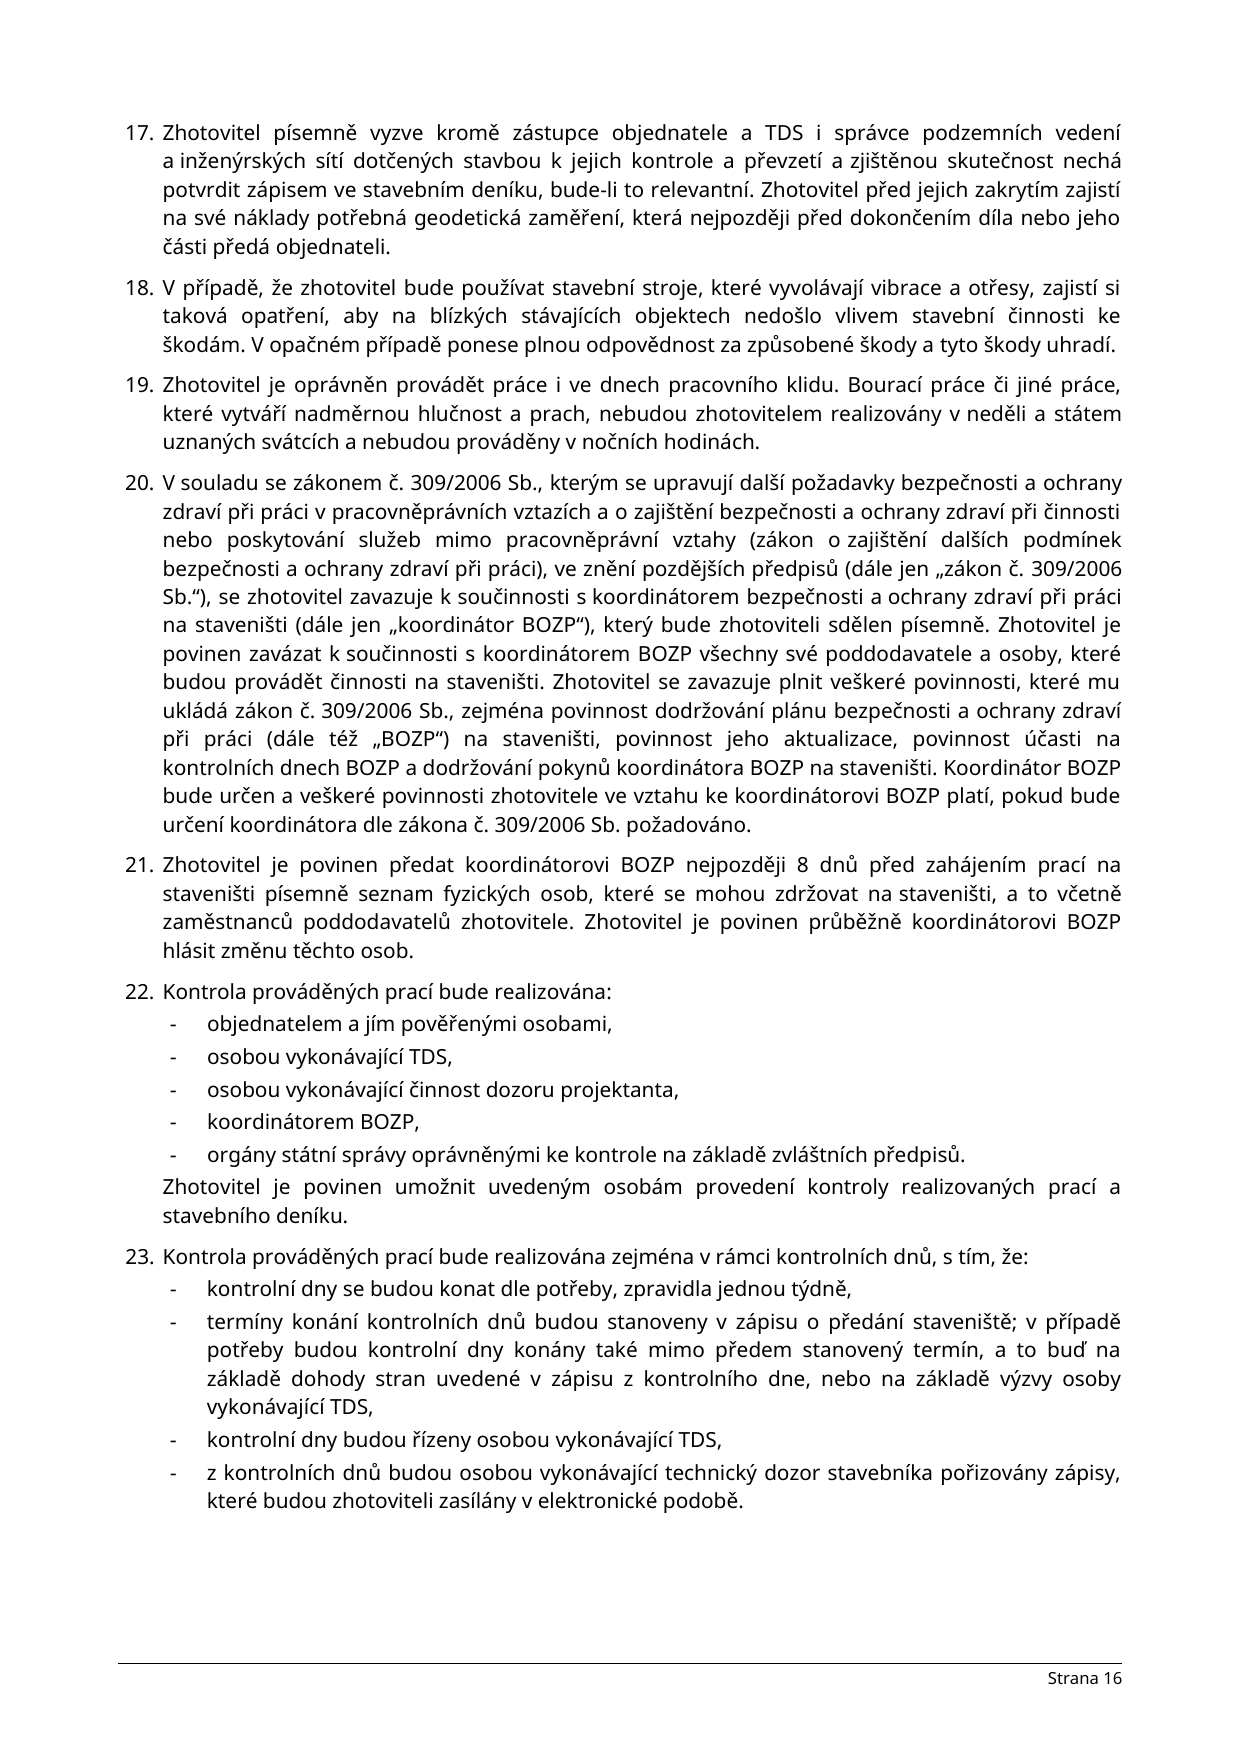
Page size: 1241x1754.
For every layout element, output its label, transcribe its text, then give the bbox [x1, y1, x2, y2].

text Zhotovitel je povinen umožnit uvedeným osobám provedení kontroly realizovaných prací a stavebního deníku. [162, 1172, 1122, 1229]
list osobou vykonávající TDS, [169, 1042, 1122, 1071]
list orgány státní správy oprávněnými ke kontrole na základě zvláštních předpisů. [169, 1140, 1122, 1168]
list Kontrola prováděných prací bude realizována: [125, 977, 1122, 1005]
list Zhotovitel je oprávněn provádět práce i ve dnech pracovního klidu. Bourací práce či jiné práce, které vytváří nadměrnou hlučnost a prach, nebudou zhotovitelem realizovány v neděli a státem uznaných svátcích a nebudou prováděny v nočních hodinách. [125, 371, 1122, 456]
list Zhotovitel písemně vyzve kromě zástupce objednatele a TDS i správce podzemních vedení a inženýrských sítí dotčených stavbou k jejich kontrole a převzetí a zjištěnou skutečnost nechá potvrdit zápisem ve stavebním deníku, bude-li to relevantní. Zhotovitel před jejich zakrytím zajistí na své náklady potřebná geodetická zaměření, která nejpozději před dokončením díla nebo jeho části předá objednateli. [125, 118, 1122, 260]
list koordinátorem BOZP, [169, 1107, 1122, 1136]
list termíny konání kontrolních dnů budou stanoveny v zápisu o předání staveniště; v případě potřeby budou kontrolní dny konány také mimo předem stanovený termín, a to buď na základě dohody stran uvedené v zápisu z kontrolního dne, nebo na základě výzvy osoby vykonávající TDS, [169, 1307, 1122, 1421]
list kontrolní dny se budou konat dle potřeby, zpravidla jednou týdně, [169, 1274, 1122, 1303]
list osobou vykonávající činnost dozoru projektanta, [169, 1075, 1122, 1103]
list Zhotovitel je povinen předat koordinátorovi BOZP nejpozději 8 dnů před zahájením prací na staveništi písemně seznam fyzických osob, které se mohou zdržovat na staveništi, a to včetně zaměstnanců poddodavatelů zhotovitele. Zhotovitel je povinen průběžně koordinátorovi BOZP hlásit změnu těchto osob. [125, 851, 1122, 964]
list V případě, že zhotovitel bude používat stavební stroje, které vyvolávají vibrace a otřesy, zajistí si taková opatření, aby na blízkých stávajících objektech nedošlo vlivem stavební činnosti ke škodám. V opačném případě ponese plnou odpovědnost za způsobené škody a tyto škody uhradí. [125, 273, 1122, 358]
list kontrolní dny budou řízeny osobou vykonávající TDS, [169, 1425, 1122, 1453]
list V souladu se zákonem č. 309/2006 Sb., kterým se upravují další požadavky bezpečnosti a ochrany zdraví při práci v pracovněprávních vztazích a o zajištění bezpečnosti a ochrany zdraví při činnosti nebo poskytování služeb mimo pracovněprávní vztahy (zákon o zajištění dalších podmínek bezpečnosti a ochrany zdraví při práci), ve znění pozdějších předpisů (dále jen „zákon č. 309/2006 Sb.“), se zhotovitel zavazuje k součinnosti s koordinátorem bezpečnosti a ochrany zdraví při práci na staveništi (dále jen „koordinátor BOZP“), který bude zhotoviteli sdělen písemně. Zhotovitel je povinen zavázat k součinnosti s koordinátorem BOZP všechny své poddodavatele a osoby, které budou provádět činnosti na staveništi. Zhotovitel se zavazuje plnit veškeré povinnosti, které mu ukládá zákon č. 309/2006 Sb., zejména povinnost dodržování plánu bezpečnosti a ochrany zdraví při práci (dále též „BOZP“) na staveništi, povinnost jeho aktualizace, povinnost účasti na kontrolních dnech BOZP a dodržování pokynů koordinátora BOZP na staveništi. Koordinátor BOZP bude určen a veškeré povinnosti zhotovitele ve vztahu ke koordinátorovi BOZP platí, pokud bude určení koordinátora dle zákona č. 309/2006 Sb. požadováno. [125, 468, 1122, 838]
list Kontrola prováděných prací bude realizována zejména v rámci kontrolních dnů, s tím, že: [125, 1242, 1122, 1270]
list objednatelem a jím pověřenými osobami, [169, 1009, 1122, 1038]
list z kontrolních dnů budou osobou vykonávající technický dozor stavebníka pořizovány zápisy, které budou zhotoviteli zasílány v elektronické podobě. [169, 1458, 1122, 1514]
